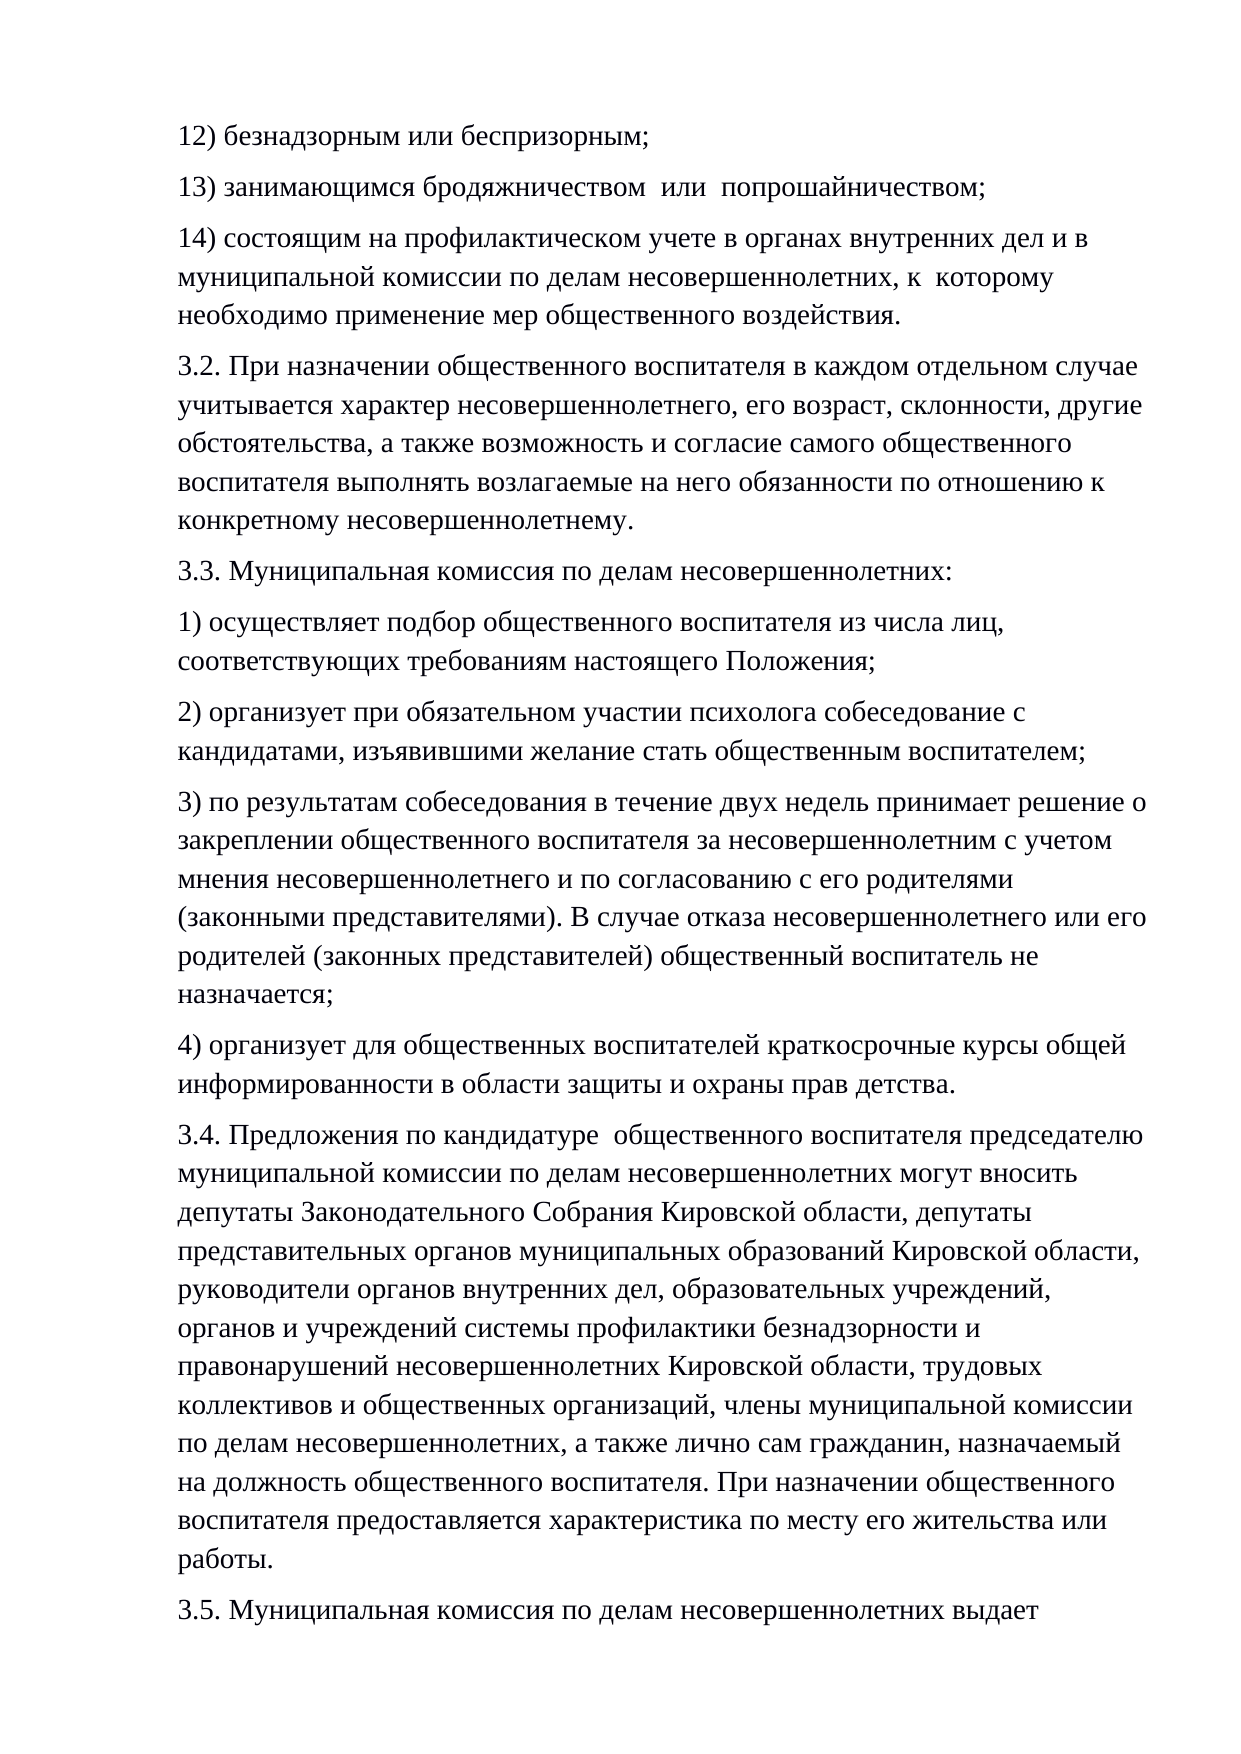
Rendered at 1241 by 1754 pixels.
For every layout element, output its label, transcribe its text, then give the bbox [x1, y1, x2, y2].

text 2) организует при обязательном участии психолога собеседование с кандидатами, изъявившими желание стать общественным воспитателем; [177, 694, 1152, 766]
text 14) состоящим на профилактическом учете в органах внутренних дел и в муниципальной комиссии по делам несовершеннолетних, к которому необходимо применение мер общественного воздействия. [177, 220, 1152, 331]
text 12) безнадзорным или беспризорным; [177, 118, 1152, 152]
text 3.2. При назначении общественного воспитателя в каждом отдельном случае учитывается характер несовершеннолетнего, его возраст, склонности, другие обстоятельства, а также возможность и согласие самого общественного воспитателя выполнять возлагаемые на него обязанности по отношению к конкретному несовершеннолетнему. [177, 348, 1152, 536]
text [177, 1592, 1152, 1626]
text 3.3. Муниципальная комиссия по делам несовершеннолетних: [177, 553, 1152, 587]
text 3.4. Предложения по кандидатуре общественного воспитателя председателю муниципальной комиссии по делам несовершеннолетних могут вносить депутаты Законодательного Собрания Кировской области, депутаты представительных органов муниципальных образований Кировской области, руководители органов внутренних дел, образовательных учреждений, органов и учреждений системы профилактики безнадзорности и правонарушений несовершеннолетних Кировской области, трудовых коллективов и общественных организаций, члены муниципальной комиссии по делам несовершеннолетних, а также лично сам гражданин, назначаемый на должность общественного воспитателя. При назначении общественного воспитателя предоставляется характеристика по месту его жительства или работы. [177, 1117, 1152, 1574]
text 13) занимающимся бродяжничеством или попрошайничеством; [177, 169, 1152, 203]
text 3) по результатам собеседования в течение двух недель принимает решение о закреплении общественного воспитателя за несовершеннолетним с учетом мнения несовершеннолетнего и по согласованию с его родителями (законными представителями). В случае отказа несовершеннолетнего или его родителей (законных представителей) общественный воспитатель не назначается; [177, 784, 1152, 1010]
text 4) организует для общественных воспитателей краткосрочные курсы общей информированности в области защиты и охраны прав детства. [177, 1027, 1152, 1099]
text 1) осуществляет подбор общественного воспитателя из числа лиц, соответствующих требованиям настоящего Положения; [177, 604, 1152, 677]
